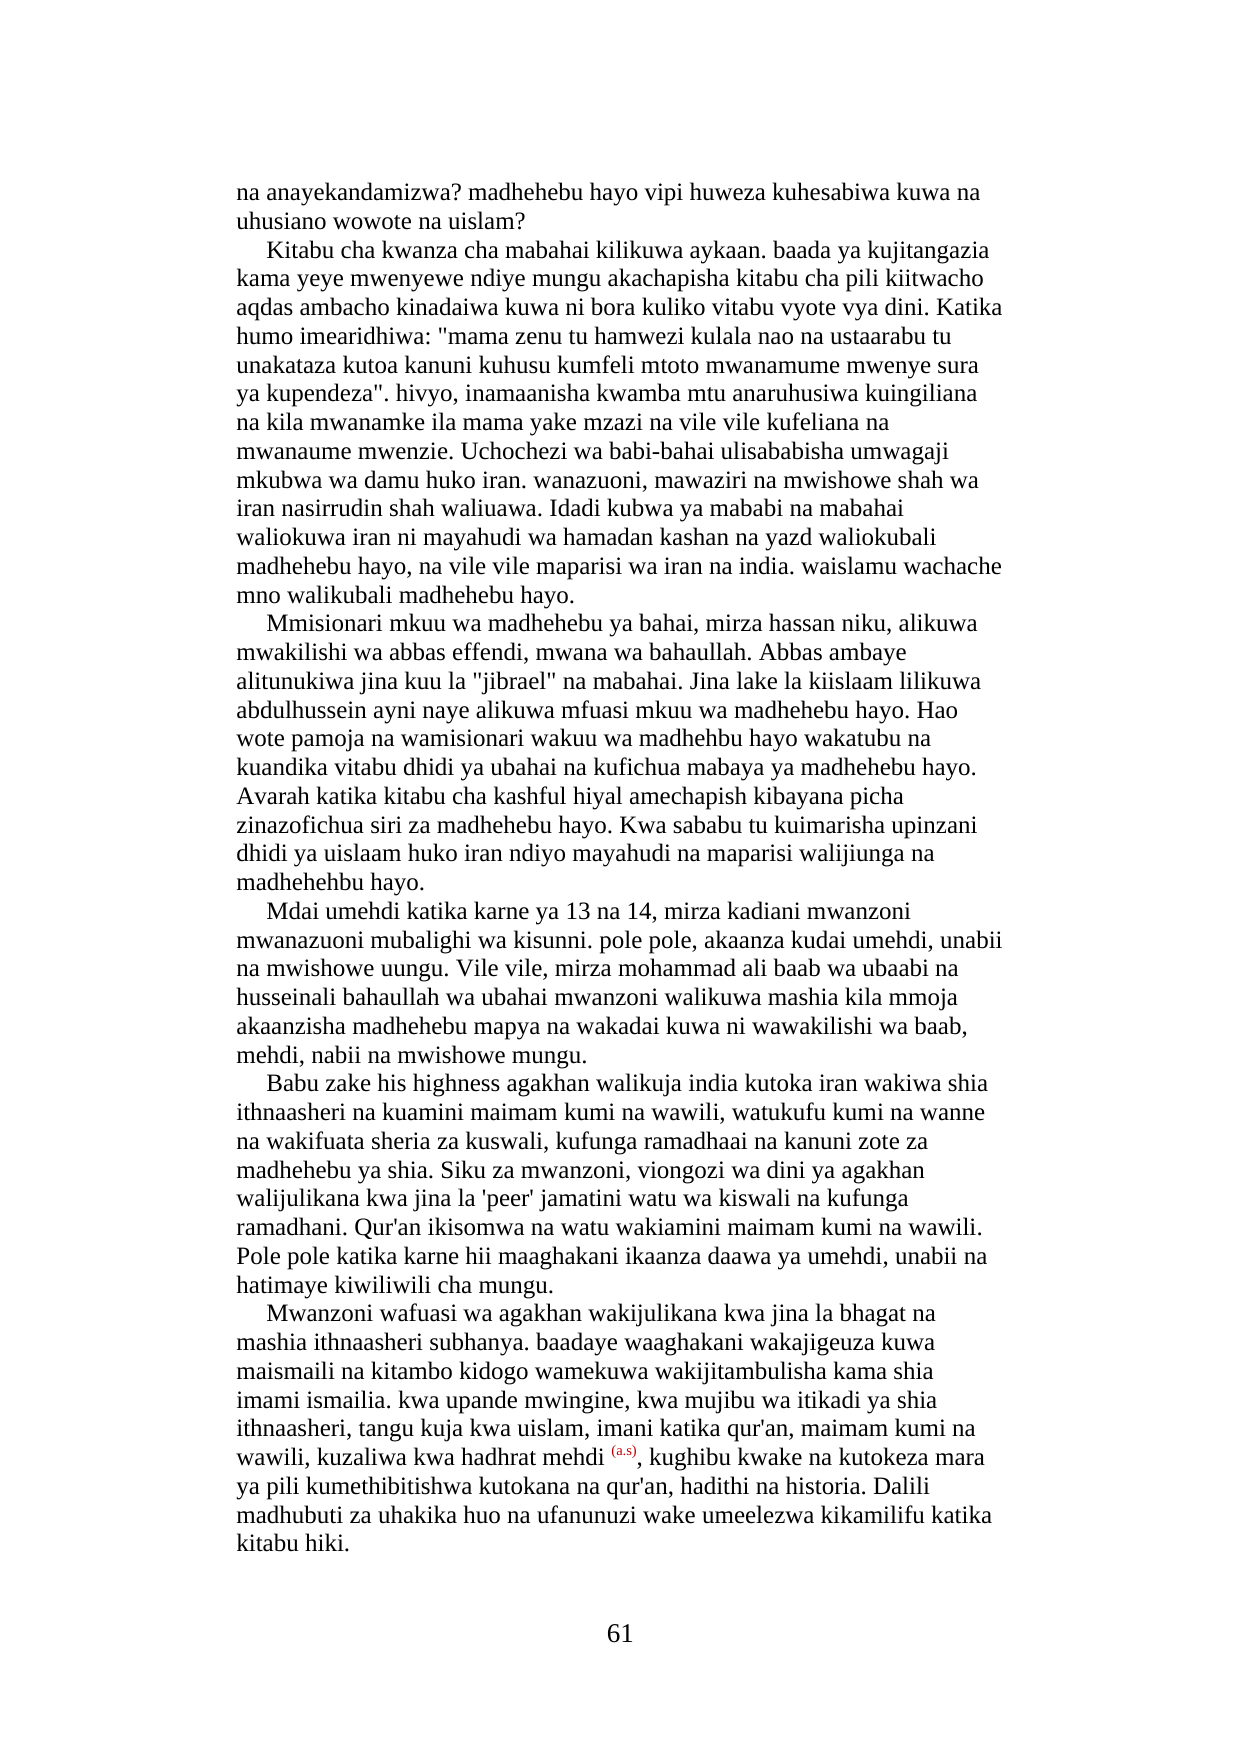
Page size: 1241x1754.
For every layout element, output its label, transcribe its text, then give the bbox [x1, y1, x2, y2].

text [236, 177, 1004, 235]
text Kitabu cha kwanza cha mabahai kilikuwa aykaan. baada ya kujitangazia kama yeye mwenyewe ndiye mungu akachapisha kitabu cha pili kiitwacho aqdas ambacho kinadaiwa kuwa ni bora kuliko vitabu vyote vya dini. Katika humo imearidhiwa: "mama zenu tu hamwezi kulala nao na ustaarabu tu unakataza kutoa kanuni kuhusu kumfeli mtoto mwanamume mwenye sura ya kupendeza". hivyo, inamaanisha kwamba mtu anaruhusiwa kuingiliana na kila mwanamke ila mama yake mzazi na vile vile kufeliana na mwanaume mwenzie. Uchochezi wa babi-bahai ulisababisha umwagaji mkubwa wa damu huko iran. wanazuoni, mawaziri na mwishowe shah wa iran nasirrudin shah waliuawa. Idadi kubwa ya mababi na mabahai waliokuwa iran ni mayahudi wa hamadan kashan na yazd waliokubali madhehebu hayo, na vile vile maparisi wa iran na india. waislamu wachache mno walikubali madhehebu hayo. [236, 235, 1004, 608]
text Mdai umehdi katika karne ya 13 na 14, mirza kadiani mwanzoni mwanazuoni mubalighi wa kisunni. pole pole, akaanza kudai umehdi, unabii na mwishowe uungu. Vile vile, mirza mohammad ali baab wa ubaabi na husseinali bahaullah wa ubahai mwanzoni walikuwa mashia kila mmoja akaanzisha madhehebu mapya na wakadai kuwa ni wawakilishi wa baab, mehdi, nabii na mwishowe mungu. [236, 896, 1004, 1068]
text Babu zake his highness agakhan walikuja india kutoka iran wakiwa shia ithnaasheri na kuamini maimam kumi na wawili, watukufu kumi na wanne na wakifuata sheria za kuswali, kufunga ramadhaai na kanuni zote za madhehebu ya shia. Siku za mwanzoni, viongozi wa dini ya agakhan walijulikana kwa jina la 'peer' jamatini watu wa kiswali na kufunga ramadhani. Qur'an ikisomwa na watu wakiamini maimam kumi na wawili. Pole pole katika karne hii maaghakani ikaanza daawa ya umehdi, unabii na hatimaye kiwiliwili cha mungu. [236, 1068, 1004, 1298]
text Mmisionari mkuu wa madhehebu ya bahai, mirza hassan niku, alikuwa mwakilishi wa abbas effendi, mwana wa bahaullah. Abbas ambaye alitunukiwa jina kuu la "jibrael" na mabahai. Jina lake la kiislaam lilikuwa abdulhussein ayni naye alikuwa mfuasi mkuu wa madhehebu hayo. Hao wote pamoja na wamisionari wakuu wa madhehbu hayo wakatubu na kuandika vitabu dhidi ya ubahai na kufichua mabaya ya madhehebu hayo. Avarah katika kitabu cha kashful hiyal amechapish kibayana picha zinazofichua siri za madhehebu hayo. Kwa sababu tu kuimarisha upinzani dhidi ya uislaam huko iran ndiyo mayahudi na maparisi walijiunga na madhehehbu hayo. [236, 608, 1004, 896]
text Mwanzoni wafuasi wa agakhan wakijulikana kwa jina la bhagat na mashia ithnaasheri subhanya. baadaye waaghakani wakajigeuza kuwa maismaili na kitambo kidogo wamekuwa wakijitambulisha kama shia imami ismailia. kwa upande mwingine, kwa mujibu wa itikadi ya shia ithnaasheri, tangu kuja kwa uislam, imani katika qur'an, maimam kumi na wawili, kuzaliwa kwa hadhrat mehdi (a.s), kughibu kwake na kutokeza mara ya pili kumethibitishwa kutokana na qur'an, hadithi na historia. Dalili madhubuti za uhakika huo na ufanunuzi wake umeelezwa kikamilifu katika kitabu hiki. [236, 1298, 1004, 1557]
